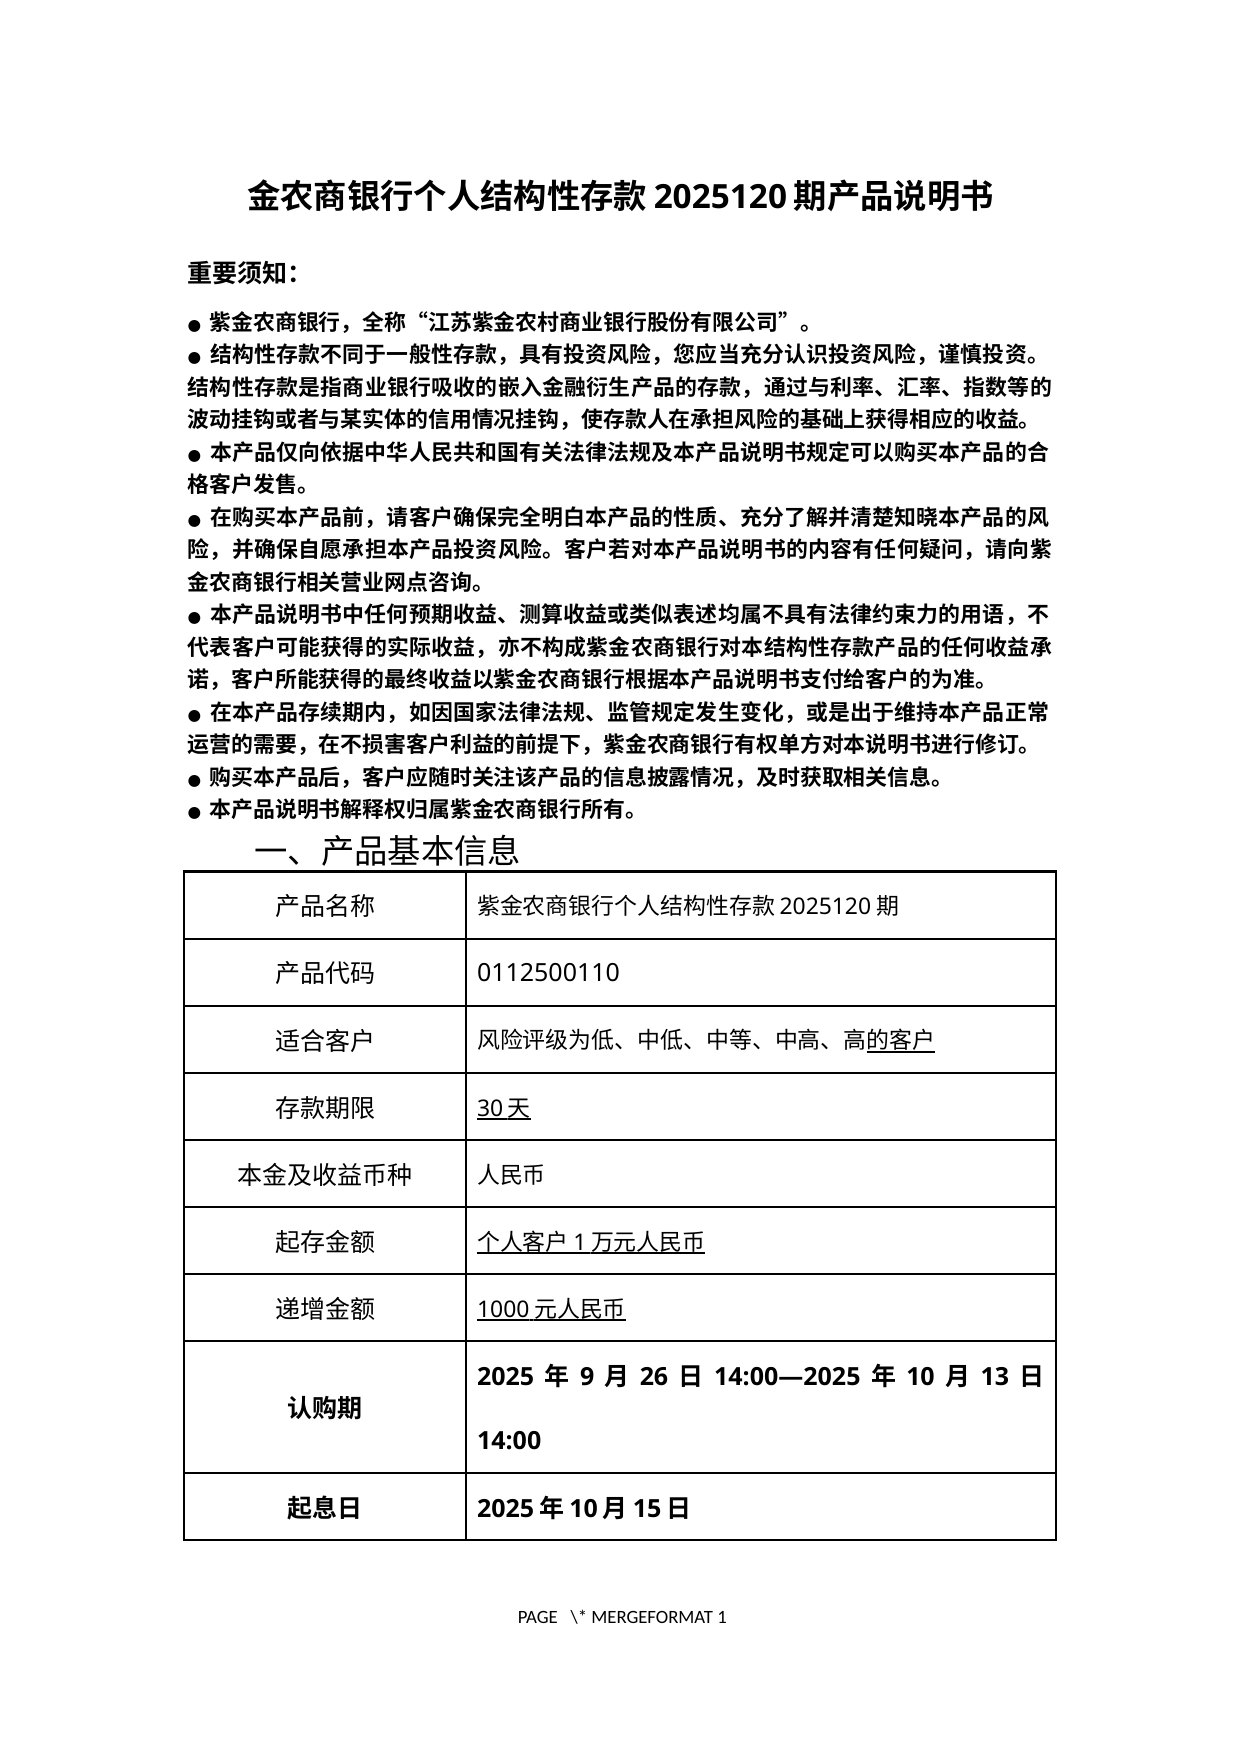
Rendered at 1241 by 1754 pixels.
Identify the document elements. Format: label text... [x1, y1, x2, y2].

table_cell 本金及收益币种 [185, 1141, 465, 1206]
table_cell 人民币 [467, 1141, 1055, 1206]
text ● 本产品说明书解释权归属紫金农商银行所有。 [187, 792, 1053, 824]
text ● 购买本产品后，客户应随时关注该产品的信息披露情况，及时获取相关信息。 [187, 759, 1053, 792]
text ● 紫金农商银行，全称“江苏紫金农村商业银行股份有限公司”。 [187, 304, 1053, 337]
table_cell 起息日 [185, 1474, 465, 1539]
table_cell 产品代码 [185, 940, 465, 1004]
table_cell 适合客户 [185, 1007, 465, 1072]
table_cell 30天 [467, 1074, 1055, 1139]
list 产品基本信息 [187, 837, 1053, 870]
table_cell 风险评级为低、中低、中等、中高、高的客户 [467, 1007, 1055, 1072]
table_header 产品名称 [185, 873, 465, 937]
table_cell 起存金额 [185, 1208, 465, 1273]
table_cell 2025年9月26日14:00—2025年10月13日14:00 [467, 1342, 1055, 1472]
text ● 在本产品存续期内，如因国家法律法规、监管规定发生变化，或是出于维持本产品正常运营的需要，在不损害客户利益的前提下，紫金农商银行有权单方对本说明书进行修订。 [187, 694, 1053, 759]
text ● 结构性存款不同于一般性存款，具有投资风险，您应当充分认识投资风险，谨慎投资。结构性存款是指商业银行吸收的嵌入金融衍生产品的存款，通过与利率、汇率、指数等的波动挂钩或者与某实体的信用情况挂钩，使存款人在承担风险的基础上获得相应的收益。 [187, 337, 1053, 434]
text ● 在购买本产品前，请客户确保完全明白本产品的性质、充分了解并清楚知晓本产品的风险，并确保自愿承担本产品投资风险。客户若对本产品说明书的内容有任何疑问，请向紫金农商银行相关营业网点咨询。 [187, 499, 1053, 597]
table_cell 0112500110 [467, 940, 1055, 1004]
table_cell 存款期限 [185, 1074, 465, 1139]
table_cell 1000元人民币 [467, 1275, 1055, 1340]
table_cell 个人客户1万元人民币 [467, 1208, 1055, 1273]
text 重要须知： [187, 239, 1053, 304]
table_cell 递增金额 [185, 1275, 465, 1340]
table_cell 认购期 [185, 1342, 465, 1472]
text ● 本产品说明书中任何预期收益、测算收益或类似表述均属不具有法律约束力的用语，不代表客户可能获得的实际收益，亦不构成紫金农商银行对本结构性存款产品的任何收益承诺，客户所能获得的最终收益以紫金农商银行根据本产品说明书支付给客户的为准。 [187, 597, 1053, 694]
table_cell 2025年10月15日 [467, 1474, 1055, 1539]
text 金农商银行个人结构性存款2025120期产品说明书 [187, 162, 1053, 227]
table_header 紫金农商银行个人结构性存款2025120期 [467, 873, 1055, 937]
text ● 本产品仅向依据中华人民共和国有关法律法规及本产品说明书规定可以购买本产品的合格客户发售。 [187, 434, 1053, 499]
